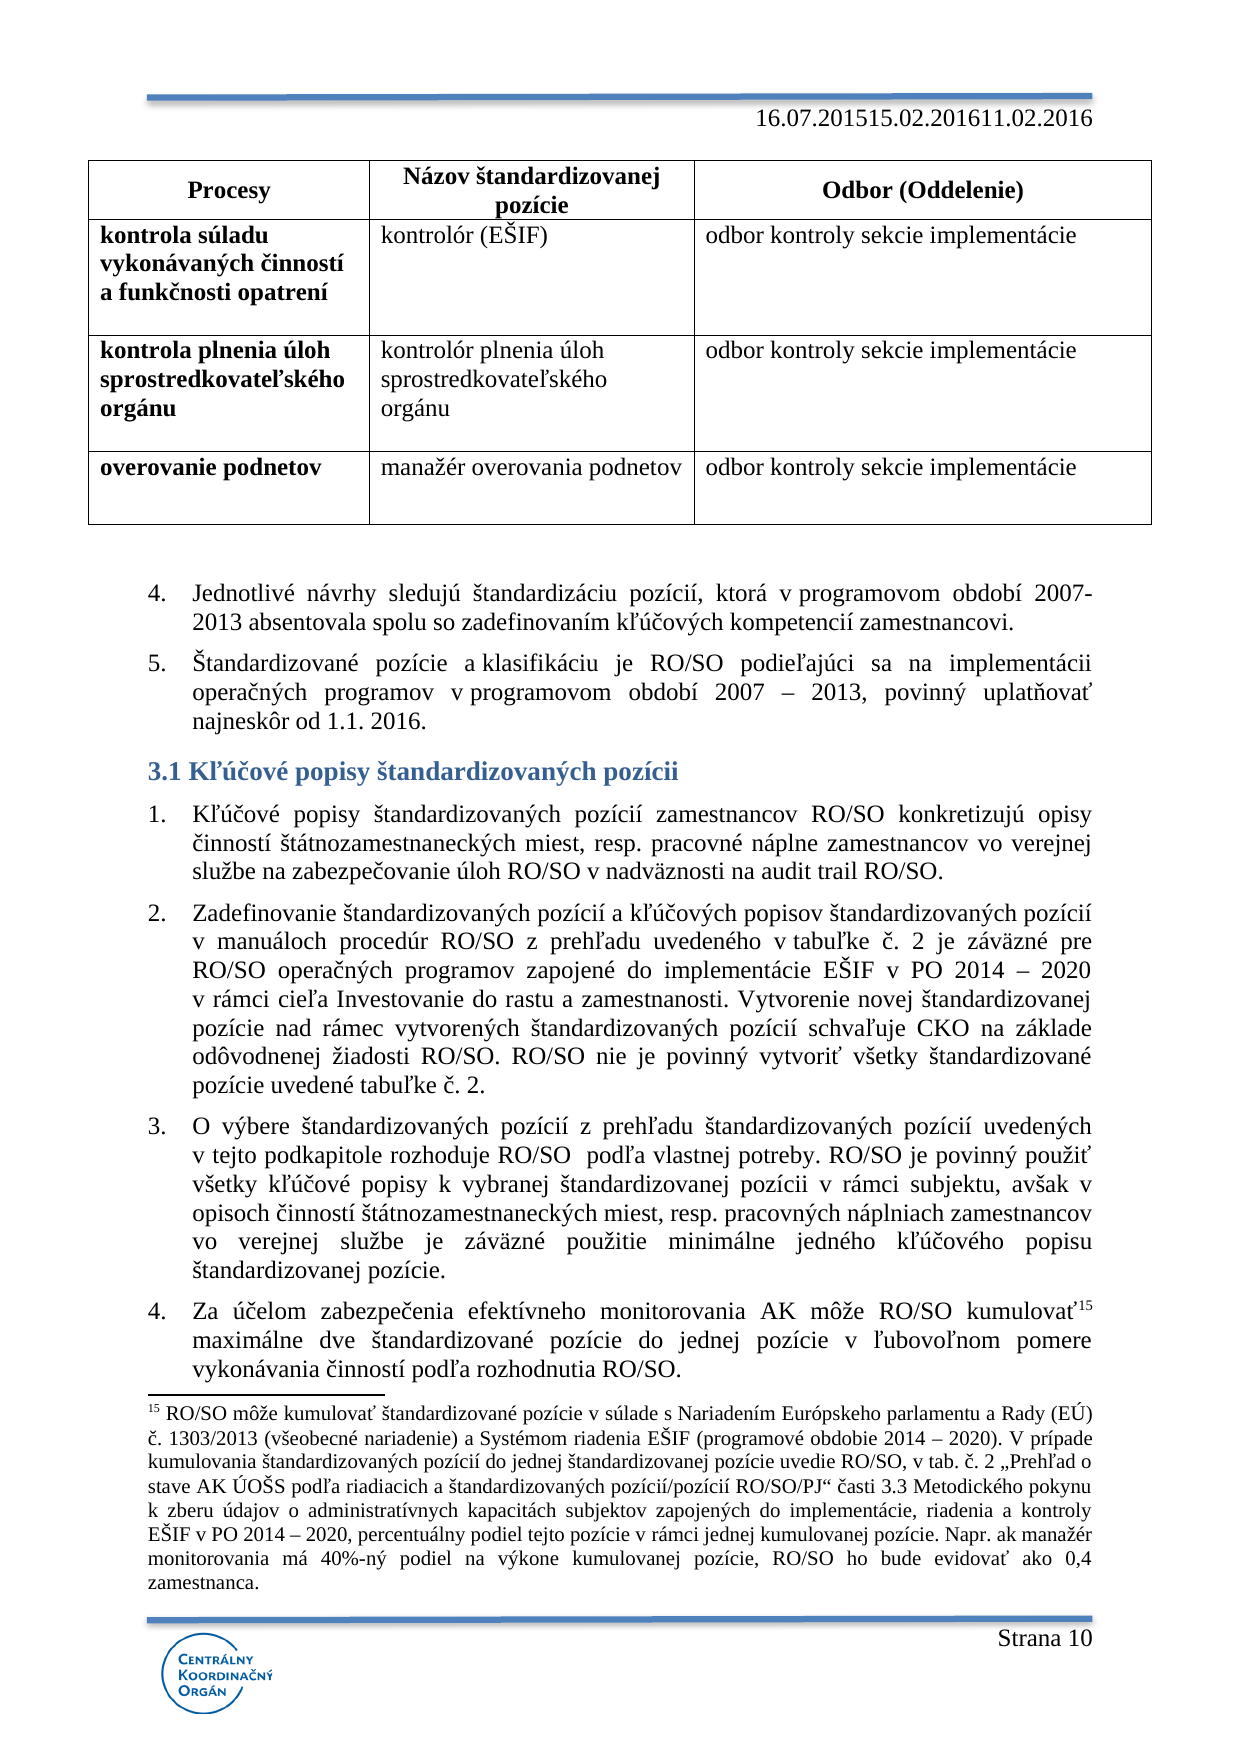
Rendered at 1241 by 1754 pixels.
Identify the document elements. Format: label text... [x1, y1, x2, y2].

table_cell kontrolór plnenia úloh sprostredkovateľského orgánu [370, 336, 694, 451]
table_cell manažér overovania podnetov [370, 452, 694, 523]
list Kľúčové popisy štandardizovaných pozícií zamestnancov RO/SO konkretizujú opisy činností štátnozamestnaneckých miest, resp. pracovné náplne zamestnancov vo verejnej službe na zabezpečovanie úloh RO/SO v nadväznosti na audit trail RO/SO. [148, 799, 1092, 885]
table_cell odbor kontroly sekcie implementácie [695, 220, 1151, 334]
table_cell kontrola súladu vykonávaných činností a funkčnosti opatrení [89, 220, 369, 334]
table_cell kontrolór (EŠIF) [370, 220, 694, 334]
table_cell odbor kontroly sekcie implementácie [695, 336, 1151, 451]
table_header Odbor (Oddelenie) [695, 161, 1151, 219]
table_cell odbor kontroly sekcie implementácie [695, 452, 1151, 523]
list O výbere štandardizovaných pozícií z prehľadu štandardizovaných pozícií uvedených v tejto podkapitole rozhoduje RO/SO podľa vlastnej potreby. RO/SO je povinný použiť všetky kľúčové popisy k vybranej štandardizovanej pozícii v rámci subjektu, avšak v opisoch činností štátnozamestnaneckých miest, resp. pracovných náplniach zamestnancov vo verejnej službe je záväzné použitie minimálne jedného kľúčového popisu štandardizovanej pozície. [148, 1111, 1092, 1284]
table_cell overovanie podnetov [89, 452, 369, 523]
list Zadefinovanie štandardizovaných pozícií a kľúčových popisov štandardizovaných pozícií v manuáloch procedúr RO/SO z prehľadu uvedeného v tabuľke č. 2 je záväzné pre RO/SO operačných programov zapojené do implementácie EŠIF v PO 2014 – 2020 v rámci cieľa Investovanie do rastu a zamestnanosti. Vytvorenie novej štandardizovanej pozície nad rámec vytvorených štandardizovaných pozícií schvaľuje CKO na základe odôvodnenej žiadosti RO/SO. RO/SO nie je povinný vytvoriť všetky štandardizované pozície uvedené tabuľke č. 2. [148, 898, 1092, 1099]
table_header Procesy [89, 161, 369, 219]
table_cell kontrola plnenia úloh sprostredkovateľského orgánu [89, 336, 369, 451]
list Štandardizované pozície a klasifikáciu je RO/SO podieľajúci sa na implementácii operačných programov v programovom období 2007 – 2013, povinný uplatňovať najneskôr od 1.1. 2016. [148, 648, 1092, 734]
picture [159, 1631, 272, 1713]
list Za účelom zabezpečenia efektívneho monitorovania AK môže RO/SO kumulovať maximálne dve štandardizované pozície do jednej pozície v ľubovoľnom pomere vykonávania činností podľa rozhodnutia RO/SO. [148, 1296, 1092, 1383]
list 3.1 Kľúčové popisy štandardizovaných pozícii [148, 755, 1092, 786]
table_header Názov štandardizovanej pozície [370, 161, 694, 219]
list Jednotlivé návrhy sledujú štandardizáciu pozícií, ktorá v programovom období 2007-2013 absentovala spolu so zadefinovaním kľúčových kompetencií zamestnancovi. [148, 578, 1092, 636]
